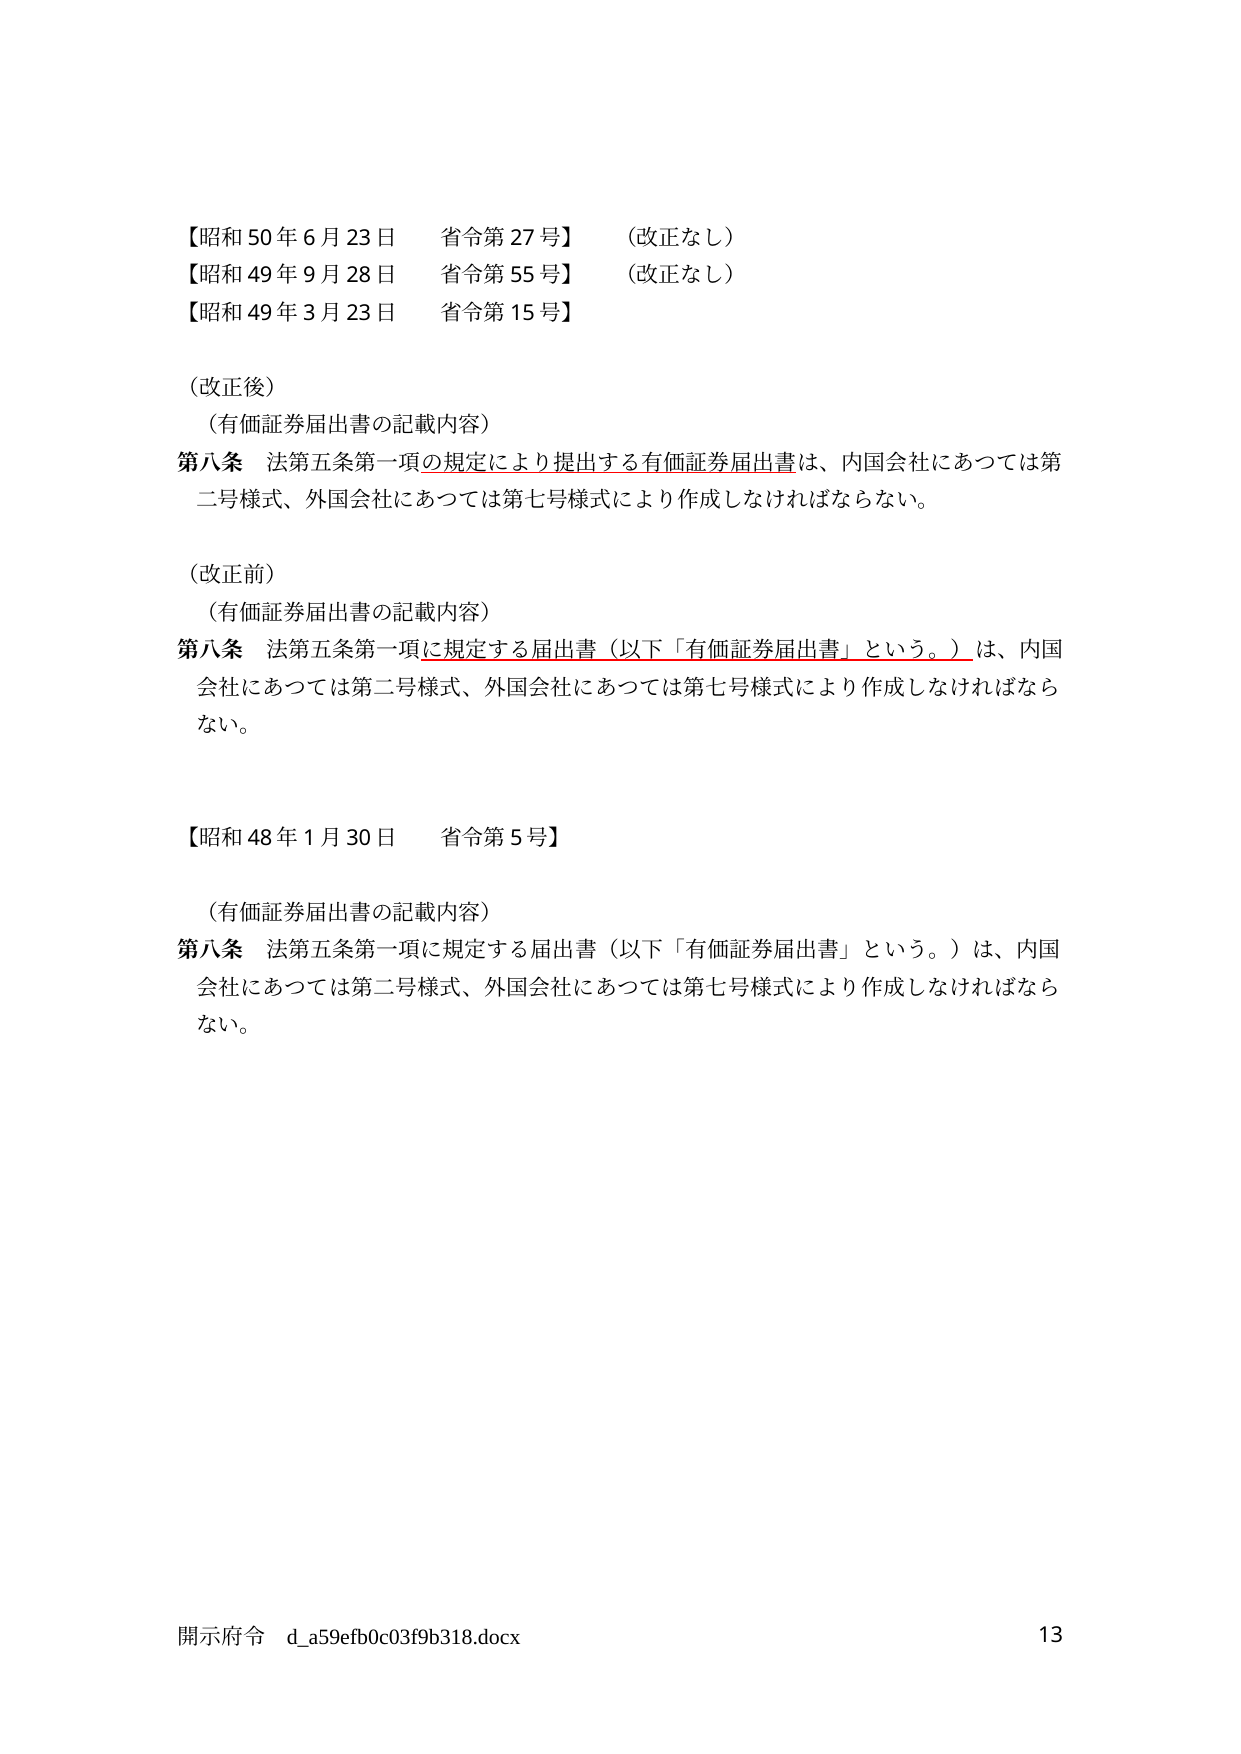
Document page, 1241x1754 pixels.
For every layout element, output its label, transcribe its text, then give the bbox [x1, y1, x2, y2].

text 第八条 法第五条第一項に規定する届出書（以下「有価証券届出書」という。）は、内国会社にあつては第二号様式、外国会社にあつては第七号様式により作成しなければならない。 [177, 929, 1063, 1042]
text （有価証券届出書の記載内容） [196, 592, 1063, 629]
text 【昭和49年3月23日 省令第15号】 [177, 292, 1063, 329]
text 【昭和48年1月30日 省令第5号】 [177, 817, 1063, 854]
text （有価証券届出書の記載内容） [196, 892, 1063, 929]
text 【昭和49年9月28日 省令第55号】 （改正なし） [177, 254, 1063, 292]
text （改正後） [177, 367, 1063, 404]
text 【昭和50年6月23日 省令第27号】 （改正なし） [177, 217, 1063, 254]
text （改正前） [177, 554, 1063, 592]
text （有価証券届出書の記載内容） [196, 404, 1063, 442]
text 第八条 法第五条第一項に規定する届出書（以下「有価証券届出書」という。）は、内国会社にあつては第二号様式、外国会社にあつては第七号様式により作成しなければならない。 [177, 629, 1063, 742]
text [177, 442, 1063, 517]
